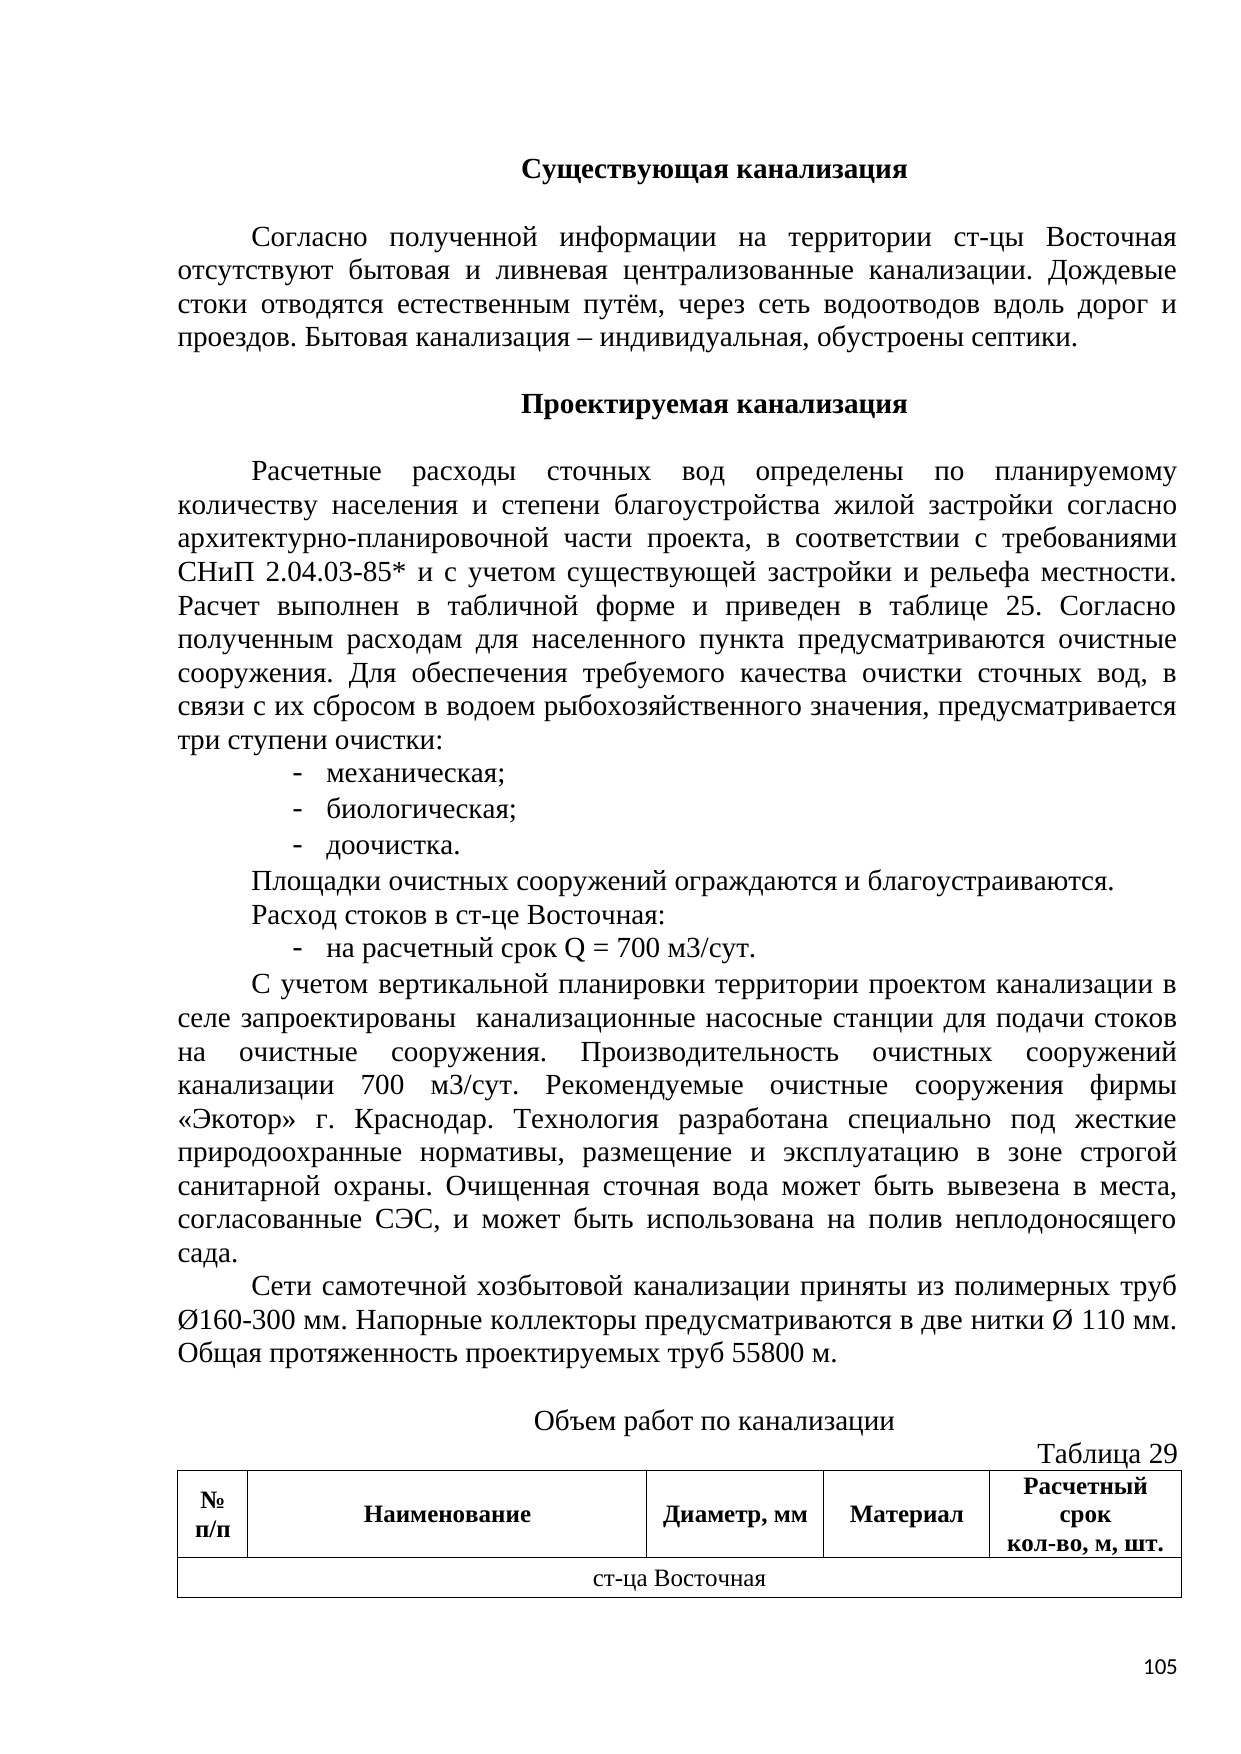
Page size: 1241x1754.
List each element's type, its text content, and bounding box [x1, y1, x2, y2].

text С учетом вертикальной планировки территории проектом канализации в селе запроектированы канализационные насосные станции для подачи стоков на очистные сооружения. Производительность очистных сооружений канализации 700 м3/сут. Рекомендуемые очистные сооружения фирмы «Экотор» г. Краснодар. Технология разработана специально под жесткие природоохранные нормативы, размещение и эксплуатацию в зоне строгой санитарной охраны. Очищенная сточная вода может быть вывезена в места, согласованные СЭС, и может быть использована на полив неплодоносящего сада. [177, 967, 1178, 1268]
text Расчетные расходы сточных вод определены по планируемому количеству населения и степени благоустройства жилой застройки согласно архитектурно-планировочной части проекта, в соответствии с требованиями СНиП 2.04.03-85* и с учетом существующей застройки и рельефа местности. Расчет выполнен в табличной форме и приведен в таблице 25. Согласно полученным расходам для населенного пункта предусматриваются очистные сооружения. Для обеспечения требуемого качества очистки сточных вод, в связи с их сбросом в водоем рыбохозяйственного значения, предусматривается три ступени очистки: [177, 453, 1178, 755]
text Согласно полученной информации на территории ст-цы Восточная отсутствуют бытовая и ливневая централизованные канализации. Дождевые стоки отводятся естественным путём, через сеть водоотводов вдоль дорог и проездов. Бытовая канализация – индивидуальная, обустроены септики. [177, 219, 1178, 353]
text Расход стоков в ст-це Восточная: [177, 897, 1178, 931]
list механическая; [288, 755, 1178, 791]
text Объем работ по канализации [177, 1403, 1178, 1436]
list доочистка. [288, 827, 1178, 863]
list на расчетный срок Q = 700 м3/сут. [288, 931, 1178, 967]
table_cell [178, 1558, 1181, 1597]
text Таблица 29 [177, 1436, 1178, 1470]
text Сети самотечной хозбытовой канализации приняты из полимерных труб Ø160-300 мм. Напорные коллекторы предусматриваются в две нитки Ø 110 мм. Общая протяженность проектируемых труб 55800 м. [177, 1268, 1178, 1369]
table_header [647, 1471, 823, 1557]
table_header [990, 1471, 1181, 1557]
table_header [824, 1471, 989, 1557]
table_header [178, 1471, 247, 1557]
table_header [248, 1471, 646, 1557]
text Площадки очистных сооружений ограждаются и благоустраиваются. [177, 863, 1178, 897]
list биологическая; [288, 791, 1178, 827]
text Проектируемая канализация [177, 386, 1178, 420]
text Существующая канализация [177, 152, 1178, 185]
